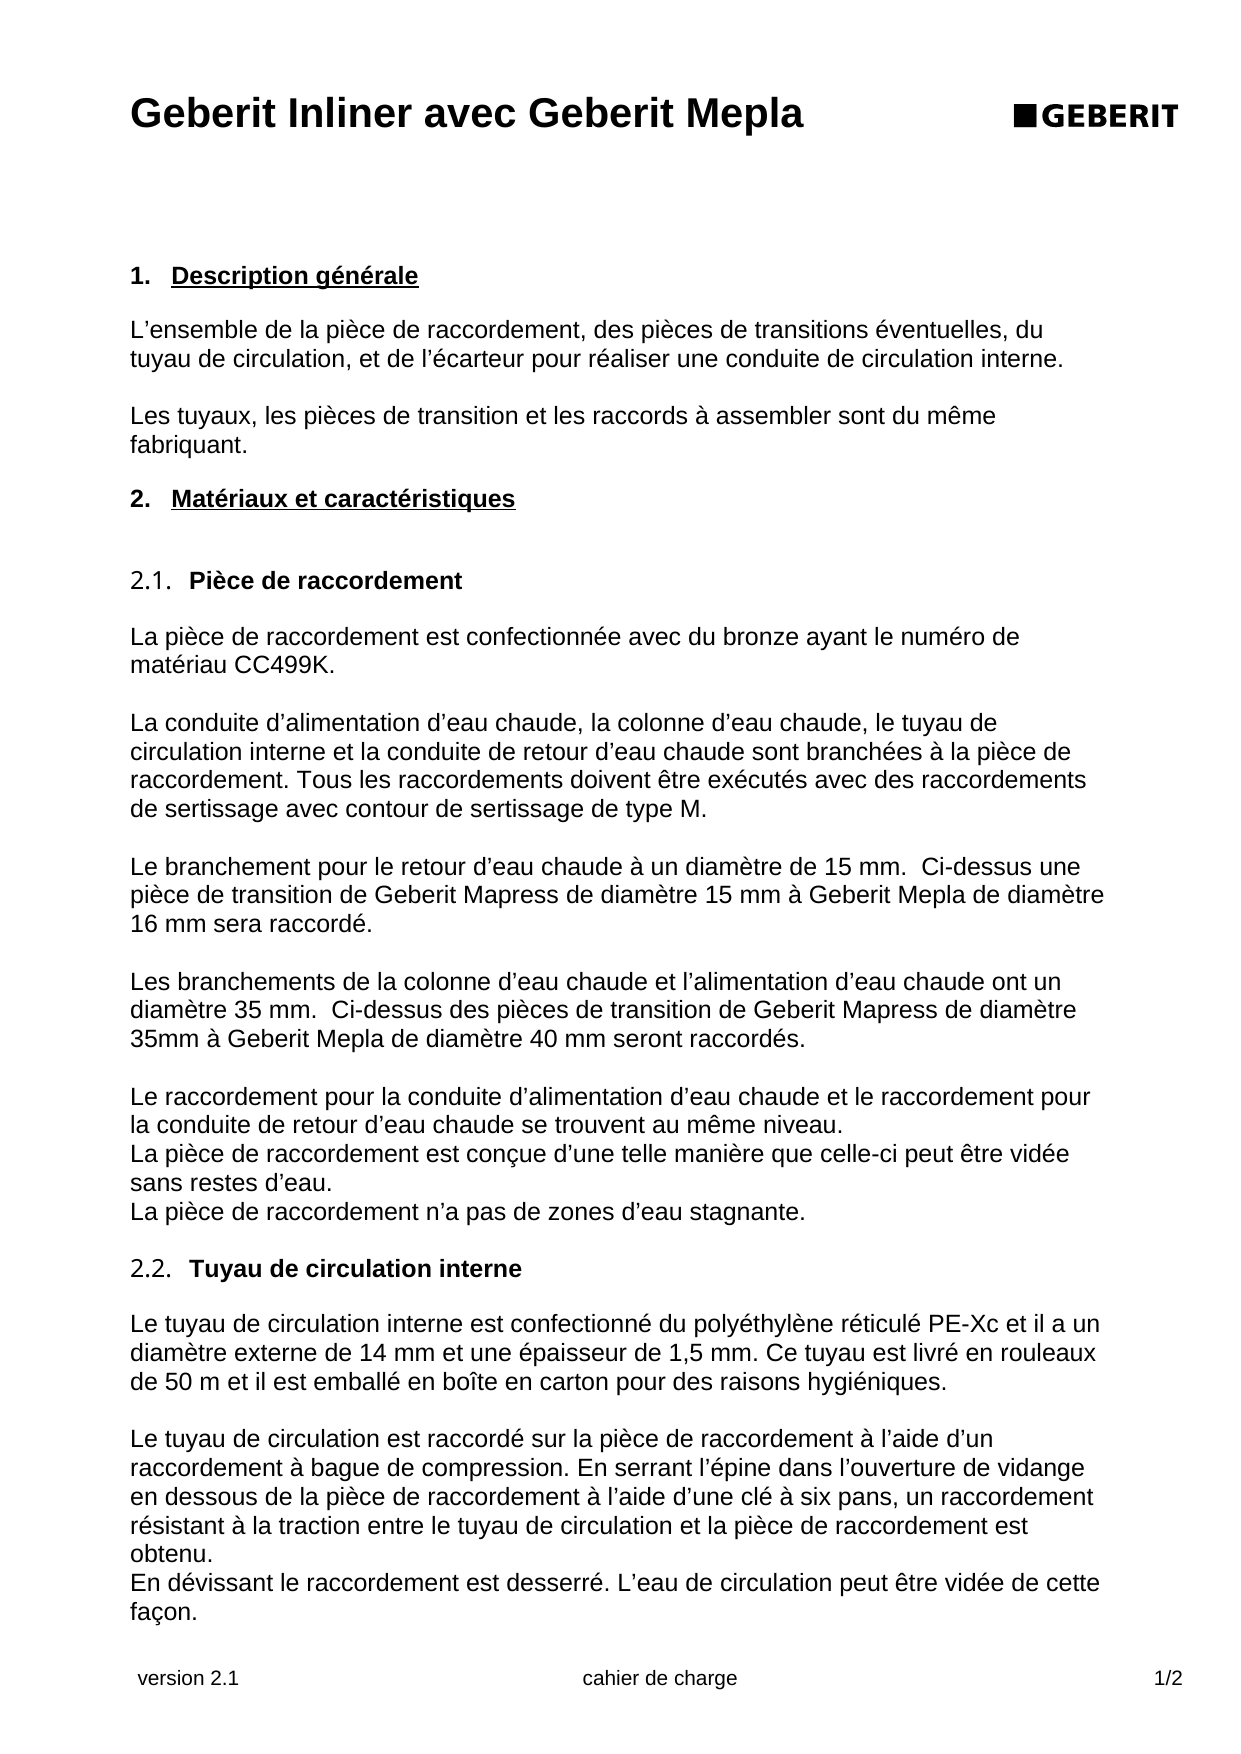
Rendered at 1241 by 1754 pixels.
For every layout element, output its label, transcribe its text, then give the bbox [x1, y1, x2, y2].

list Le tuyau de circulation est raccordé sur la pièce de raccordement à l’aide d’un raccordement à bague de compression. En serrant l’épine dans l’ouverture de vidange en dessous de la pièce de raccordement à l’aide d’une clé à six pans, un raccordement résistant à la traction entre le tuyau de circulation et la pièce de raccordement est obtenu. [130, 1424, 1110, 1568]
subtitle Pièce de raccordement [130, 562, 1110, 597]
list La pièce de raccordement n’a pas de zones d’eau stagnante. [130, 1197, 1110, 1225]
subtitle Description générale [130, 261, 1110, 290]
list Le branchement pour le retour d’eau chaude à un diamètre de 15 mm. Ci-dessus une pièce de transition de Geberit Mapress de diamètre 15 mm à Geberit Mepla de diamètre 16 mm sera raccordé. [130, 852, 1110, 938]
list Le raccordement pour la conduite d’alimentation d’eau chaude et le raccordement pour la conduite de retour d’eau chaude se trouvent au même niveau. [130, 1082, 1110, 1139]
list Les branchements de la colonne d’eau chaude et l’alimentation d’eau chaude ont un diamètre 35 mm. Ci-dessus des pièces de transition de Geberit Mapress de diamètre 35mm à Geberit Mepla de diamètre 40 mm seront raccordés. [130, 967, 1110, 1053]
subtitle Matériaux et caractéristiques [130, 484, 1110, 512]
subtitle Tuyau de circulation interne [130, 1250, 1110, 1284]
list En dévissant le raccordement est desserré. L’eau de circulation peut être vidée de cette façon. [130, 1568, 1110, 1626]
picture [1013, 103, 1179, 128]
list L’ensemble de la pièce de raccordement, des pièces de transitions éventuelles, du tuyau de circulation, et de l’écarteur pour réaliser une conduite de circulation interne. [130, 315, 1110, 372]
list Le tuyau de circulation interne est confectionné du polyéthylène réticulé PE-Xc et il a un diamètre externe de 14 mm et une épaisseur de 1,5 mm. Ce tuyau est livré en rouleaux de 50 m et il est emballé en boîte en carton pour des raisons hygiéniques. [130, 1309, 1110, 1396]
list La pièce de raccordement est confectionnée avec du bronze ayant le numéro de matériau CC499K. [130, 622, 1110, 679]
list La conduite d’alimentation d’eau chaude, la colonne d’eau chaude, le tuyau de circulation interne et la conduite de retour d’eau chaude sont branchées à la pièce de raccordement. Tous les raccordements doivent être exécutés avec des raccordements de sertissage avec contour de sertissage de type M. [130, 708, 1110, 823]
list Les tuyaux, les pièces de transition et les raccords à assembler sont du même fabriquant. [130, 401, 1110, 459]
list La pièce de raccordement est conçue d’une telle manière que celle-ci peut être vidée sans restes d’eau. [130, 1139, 1110, 1197]
